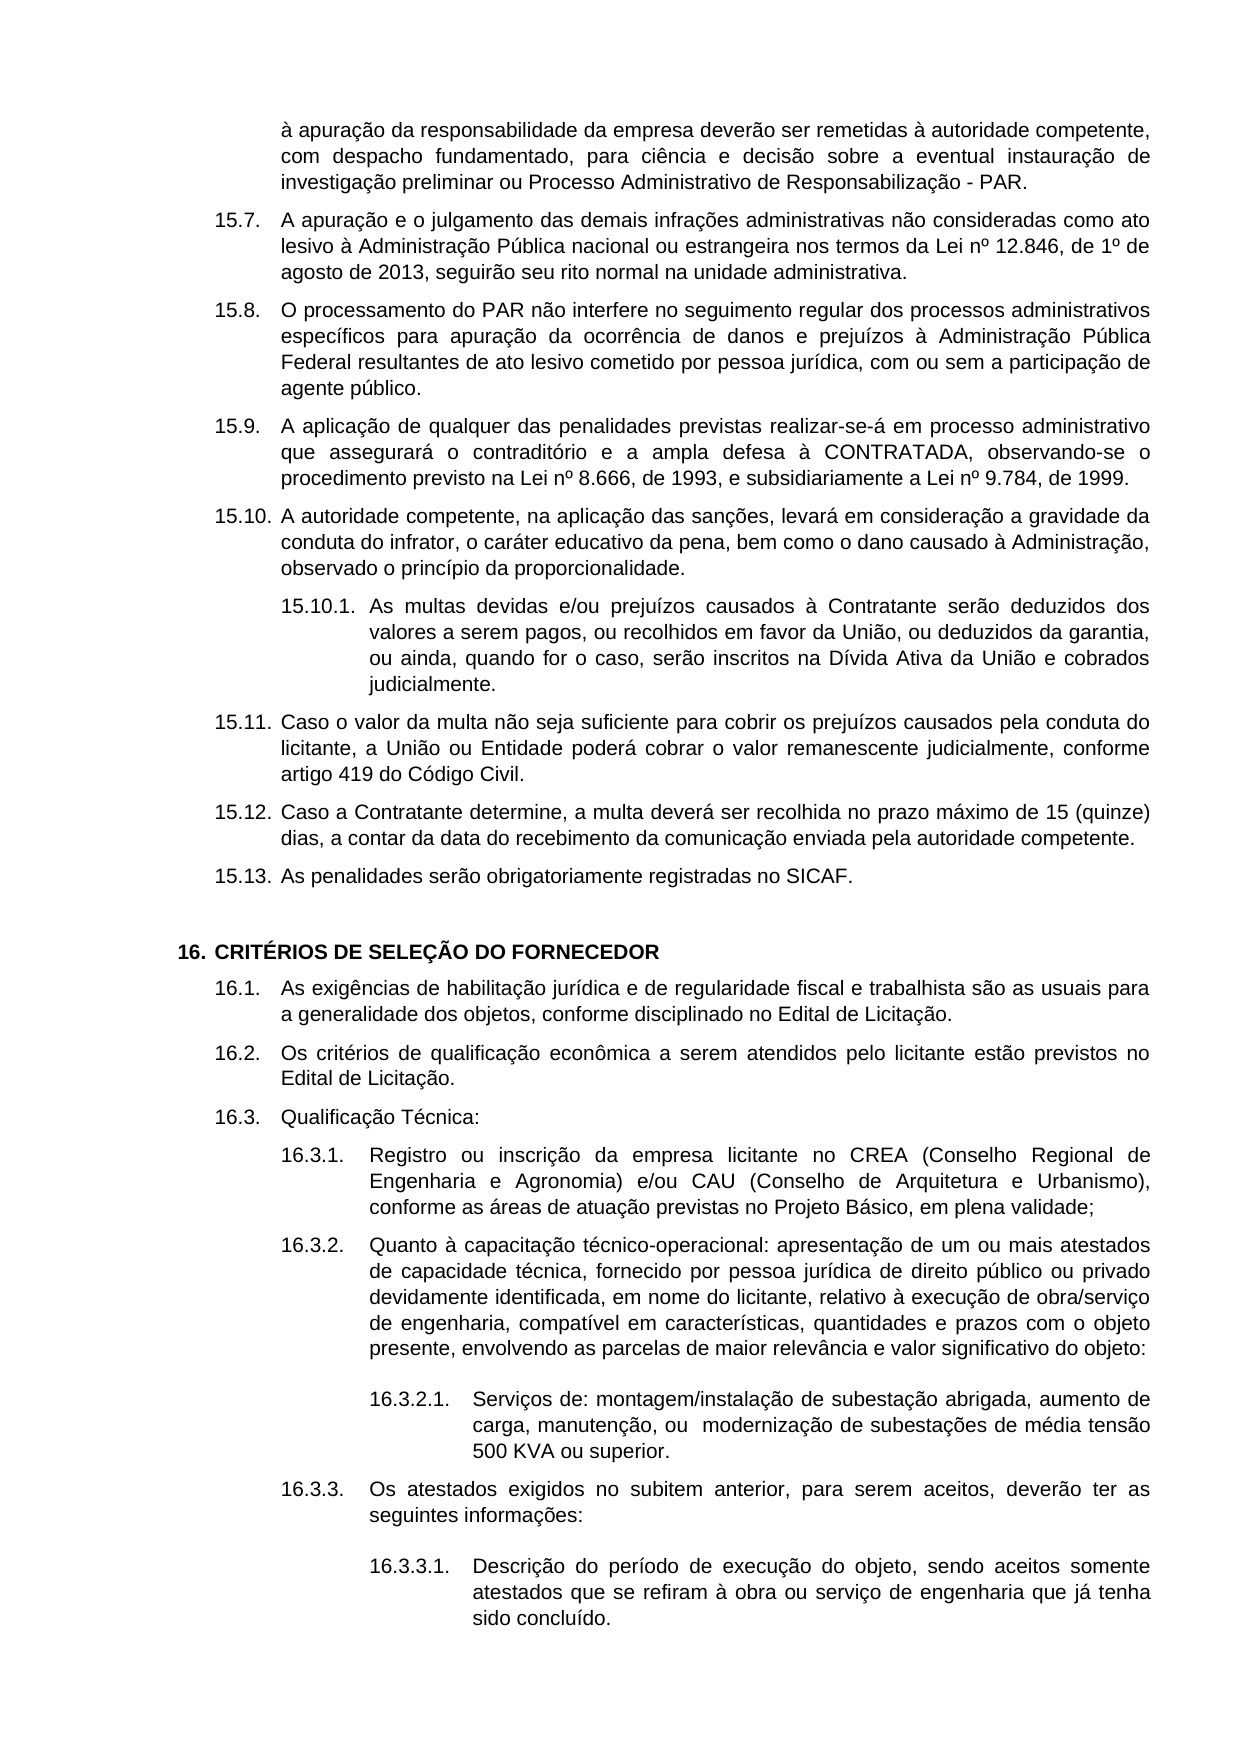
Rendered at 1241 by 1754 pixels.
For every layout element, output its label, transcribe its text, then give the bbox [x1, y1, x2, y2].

subtitle Os atestados exigidos no subitem anterior, para serem aceitos, deverão ter as seguintes informações: [281, 1477, 1152, 1527]
subtitle Registro ou inscrição da empresa licitante no CREA (Conselho Regional de Engenharia e Agronomia) e/ou CAU (Conselho de Arquitetura e Urbanismo), conforme as áreas de atuação previstas no Projeto Básico, em plena validade; [281, 1143, 1152, 1218]
subtitle Qualificação Técnica: [214, 1104, 1152, 1128]
subtitle CRITÉRIOS DE SELEÇÃO DO FORNECEDOR [177, 940, 1152, 964]
subtitle As multas devidas e/ou prejuízos causados à Contratante serão deduzidos dos valores a serem pagos, ou recolhidos em favor da União, ou deduzidos da garantia, ou ainda, quando for o caso, serão inscritos na Dívida Ativa da União e cobrados judicialmente. [281, 594, 1152, 695]
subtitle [214, 118, 1152, 194]
subtitle Caso a Contratante determine, a multa deverá ser recolhida no prazo máximo de 15 (quinze) dias, a contar da data do recebimento da comunicação enviada pela autoridade competente. [214, 800, 1152, 849]
subtitle Caso o valor da multa não seja suficiente para cobrir os prejuízos causados pela conduta do licitante, a União ou Entidade poderá cobrar o valor remanescente judicialmente, conforme artigo 419 do Código Civil. [214, 710, 1152, 785]
subtitle As exigências de habilitação jurídica e de regularidade fiscal e trabalhista são as usuais para a generalidade dos objetos, conforme disciplinado no Edital de Licitação. [214, 976, 1152, 1026]
subtitle O processamento do PAR não interfere no seguimento regular dos processos administrativos específicos para apuração da ocorrência de danos e prejuízos à Administração Pública Federal resultantes de ato lesivo cometido por pessoa jurídica, com ou sem a participação de agente público. [214, 298, 1152, 399]
subtitle Quanto à capacitação técnico-operacional: apresentação de um ou mais atestados de capacidade técnica, fornecido por pessoa jurídica de direito público ou privado devidamente identificada, em nome do licitante, relativo à execução de obra/serviço de engenharia, compatível em características, quantidades e prazos com o objeto presente, envolvendo as parcelas de maior relevância e valor significativo do objeto: [281, 1233, 1152, 1360]
subtitle Os critérios de qualificação econômica a serem atendidos pelo licitante estão previstos no Edital de Licitação. [214, 1040, 1152, 1090]
subtitle A aplicação de qualquer das penalidades previstas realizar-se-á em processo administrativo que assegurará o contraditório e a ampla defesa à CONTRATADA, observando-se o procedimento previsto na Lei nº 8.666, de 1993, e subsidiariamente a Lei nº 9.784, de 1999. [214, 414, 1152, 489]
subtitle A autoridade competente, na aplicação das sanções, levará em consideração a gravidade da conduta do infrator, o caráter educativo da pena, bem como o dano causado à Administração, observado o princípio da proporcionalidade. [214, 504, 1152, 579]
subtitle A apuração e o julgamento das demais infrações administrativas não consideradas como ato lesivo à Administração Pública nacional ou estrangeira nos termos da Lei nº 12.846, de 1º de agosto de 2013, seguirão seu rito normal na unidade administrativa. [214, 208, 1152, 284]
subtitle Descrição do período de execução do objeto, sendo aceitos somente atestados que se refiram à obra ou serviço de engenharia que já tenha sido concluído. [369, 1554, 1152, 1629]
subtitle Serviços de: montagem/instalação de subestação abrigada, aumento de carga, manutenção, ou modernização de subestações de média tensão 500 KVA ou superior. [369, 1387, 1152, 1463]
subtitle As penalidades serão obrigatoriamente registradas no SICAF. [214, 864, 1152, 888]
